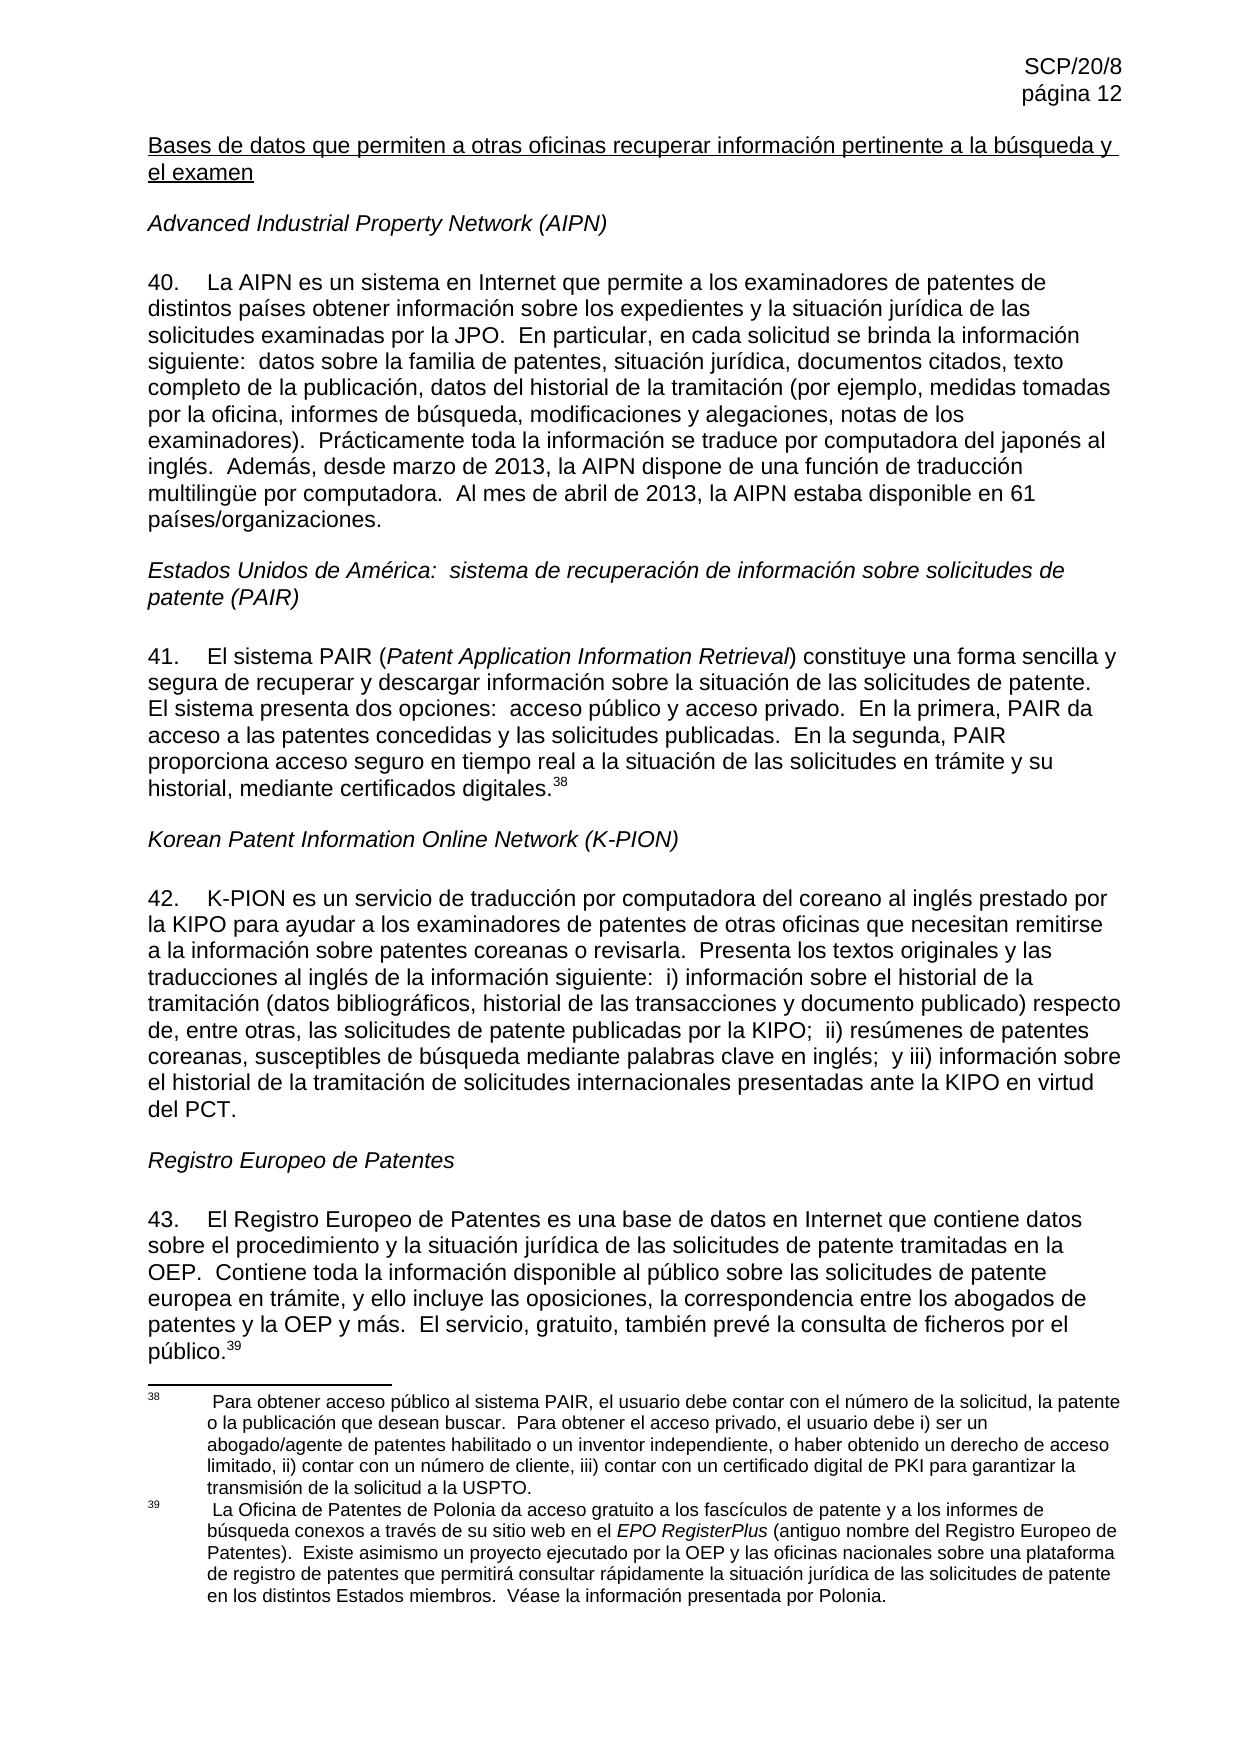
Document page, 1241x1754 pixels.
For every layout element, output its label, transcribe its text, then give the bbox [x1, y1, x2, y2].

text K-PION es un servicio de traducción por computadora del coreano al inglés prestado por la KIPO para ayudar a los examinadores de patentes de otras oficinas que necesitan remitirse a la información sobre patentes coreanas o revisarla. Presenta los textos originales y las traducciones al inglés de la información siguiente: i) información sobre el historial de la tramitación (datos bibliográficos, historial de las transacciones y documento publicado) respecto de, entre otras, las solicitudes de patente publicadas por la KIPO; ii) resúmenes de patentes coreanas, susceptibles de búsqueda mediante palabras clave en inglés; y iii) información sobre el historial de la tramitación de solicitudes internacionales presentadas ante la KIPO en virtud del PCT. [148, 885, 1122, 1122]
subtitle Registro Europeo de Patentes [148, 1147, 1122, 1200]
subtitle Advanced Industrial Property Network (AIPN) [148, 210, 1122, 263]
subtitle Bases de datos que permiten a otras oficinas recuperar información pertinente a la búsqueda y el examen [148, 132, 1122, 185]
subtitle Korean Patent Information Online Network (K-PION) [148, 826, 1122, 878]
subtitle Estados Unidos de América: sistema de recuperación de información sobre solicitudes de patente (PAIR) [148, 557, 1122, 636]
text La AIPN es un sistema en Internet que permite a los examinadores de patentes de distintos países obtener información sobre los expedientes y la situación jurídica de las solicitudes examinadas por la JPO. En particular, en cada solicitud se brinda la información siguiente: datos sobre la familia de patentes, situación jurídica, documentos citados, texto completo de la publicación, datos del historial de la tramitación (por ejemplo, medidas tomadas por la oficina, informes de búsqueda, modificaciones y alegaciones, notas de los examinadores). Prácticamente toda la información se traduce por computadora del japonés al inglés. Además, desde marzo de 2013, la AIPN dispone de una función de traducción multilingüe por computadora. Al mes de abril de 2013, la AIPN estaba disponible en 61 países/organizaciones. [148, 269, 1122, 532]
text El Registro Europeo de Patentes es una base de datos en Internet que contiene datos sobre el procedimiento y la situación jurídica de las solicitudes de patente tramitadas en la OEP. Contiene toda la información disponible al público sobre las solicitudes de patente europea en trámite, y ello incluye las oposiciones, la correspondencia entre los abogados de patentes y la OEP y más. El servicio, gratuito, también prevé la consulta de ficheros por el público. [148, 1206, 1122, 1364]
text El sistema PAIR (Patent Application Information Retrieval) constituye una forma sencilla y segura de recuperar y descargar información sobre la situación de las solicitudes de patente. El sistema presenta dos opciones: acceso público y acceso privado. En la primera, PAIR da acceso a las patentes concedidas y las solicitudes publicadas. En la segunda, PAIR proporciona acceso seguro en tiempo real a la situación de las solicitudes en trámite y su historial, mediante certificados digitales. [148, 643, 1122, 801]
